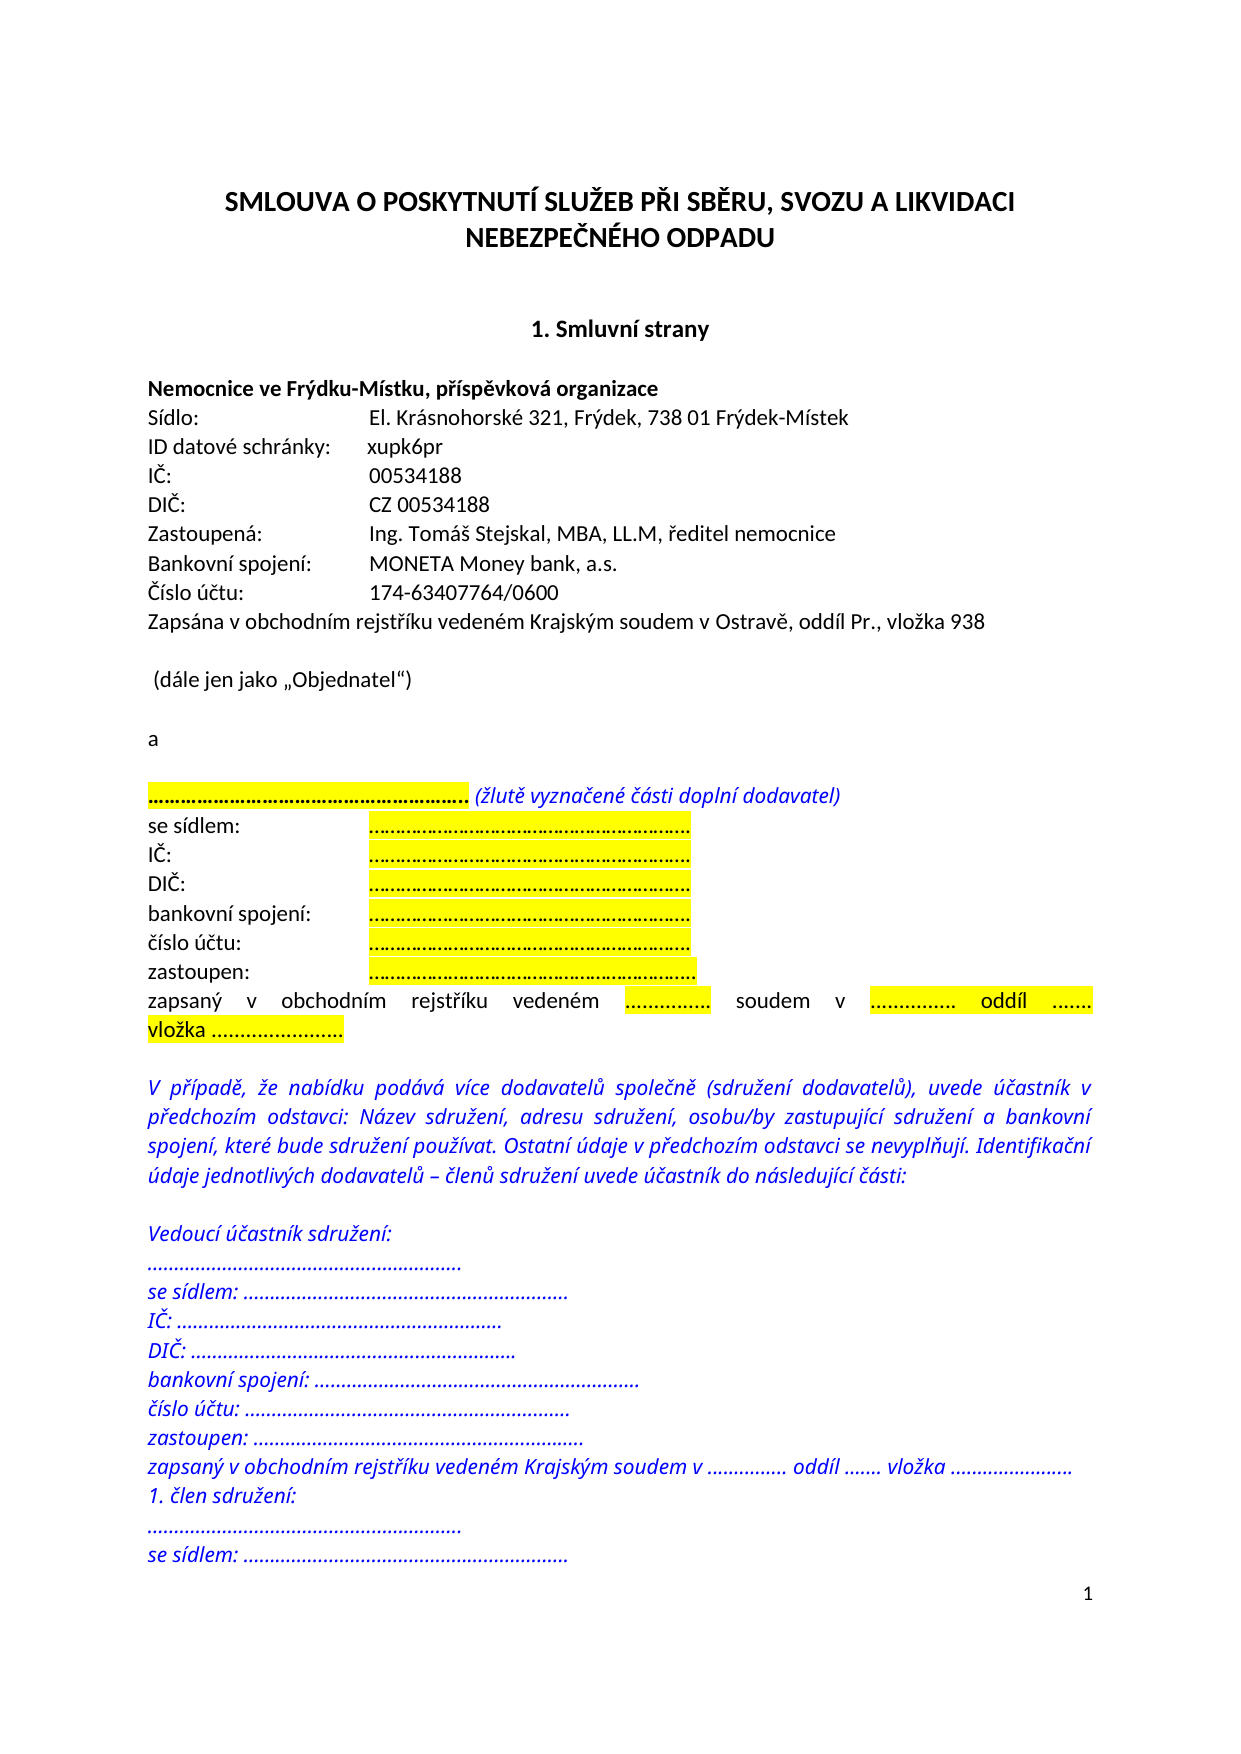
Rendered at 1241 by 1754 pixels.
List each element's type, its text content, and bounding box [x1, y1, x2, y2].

text ID datové schránky: xupk6pr [148, 431, 1093, 460]
text (dále jen jako „Objednatel“) [148, 664, 1093, 693]
text IČ: ……………………………………………………. [148, 1306, 1093, 1335]
text DIČ: CZ 00534188 [148, 489, 1093, 518]
text V případě, že nabídku podává více dodavatelů společně (sdružení dodavatelů), uvede účastník v předchozím odstavci: Název sdružení, adresu sdružení, osobu/by zastupující sdružení a bankovní spojení, které bude sdružení používat. Ostatní údaje v předchozím odstavci se nevyplňují. Identifikační údaje jednotlivých dodavatelů – členů sdružení uvede účastník do následující části: [148, 1072, 1093, 1189]
text IČ: 00534188 [148, 460, 1093, 489]
text zastoupen: …………………………………………………….. [148, 1422, 1093, 1452]
text ………………………………………………….. [148, 1247, 1093, 1277]
text Vedoucí účastník sdružení: [148, 1218, 1093, 1247]
text ………………………………………………….. [148, 1510, 1093, 1539]
text SMLOUVA O POSKYTNUTÍ SLUŽEB PŘI SBĚRU, SVOZU A LIKVIDACI NEBEZPEČNÉHO ODPADU [148, 183, 1093, 254]
text Zastoupená: Ing. Tomáš Stejskal, MBA, LL.M, ředitel nemocnice [148, 518, 1093, 547]
text Bankovní spojení: MONETA Money bank, a.s. [148, 547, 1093, 577]
text 1. Smluvní strany [148, 313, 1093, 343]
text Sídlo: El. Krásnohorské 321, Frýdek, 738 01 Frýdek-Místek [148, 402, 1093, 431]
text IČ: ……………………………………………………. [148, 839, 1093, 868]
text Nemocnice ve Frýdku-Místku, příspěvková organizace [148, 372, 1093, 402]
text se sídlem: ……………………………………………………. [148, 810, 1093, 839]
text Číslo účtu: 174-63407764/0600 [148, 577, 1093, 606]
text se sídlem: ……………………………………………………. [148, 1539, 1093, 1568]
text zapsaný v obchodním rejstříku vedeném Krajským soudem v ............... oddíl ....... vložka ....................... [148, 1452, 1093, 1481]
text DIČ: ……………………………………………………. [148, 1335, 1093, 1364]
text bankovní spojení: ……………………………………………………. [148, 1364, 1093, 1393]
text Zapsána v obchodním rejstříku vedeném Krajským soudem v Ostravě, oddíl Pr., vložka 938 [148, 606, 1093, 635]
text číslo účtu: ……………………………………………………. [148, 1393, 1093, 1422]
text se sídlem: ……………………………………………………. [148, 1277, 1093, 1306]
text DIČ: ……………………………………………………. [148, 868, 1093, 897]
text 1. člen sdružení: [148, 1481, 1093, 1510]
text zastoupen: …………………………………………………….. [148, 956, 1093, 985]
text číslo účtu: ……………………………………………………. [148, 927, 1093, 956]
text bankovní spojení: ……………………………………………………. [148, 897, 1093, 927]
text a [148, 722, 1093, 752]
text ………………………………………………….. (žlutě vyznačené části doplní dodavatel) [148, 781, 1093, 810]
text zapsaný v obchodním rejstříku vedeném ............... soudem v ............... oddíl ....... vložka ....................... [148, 985, 1093, 1043]
